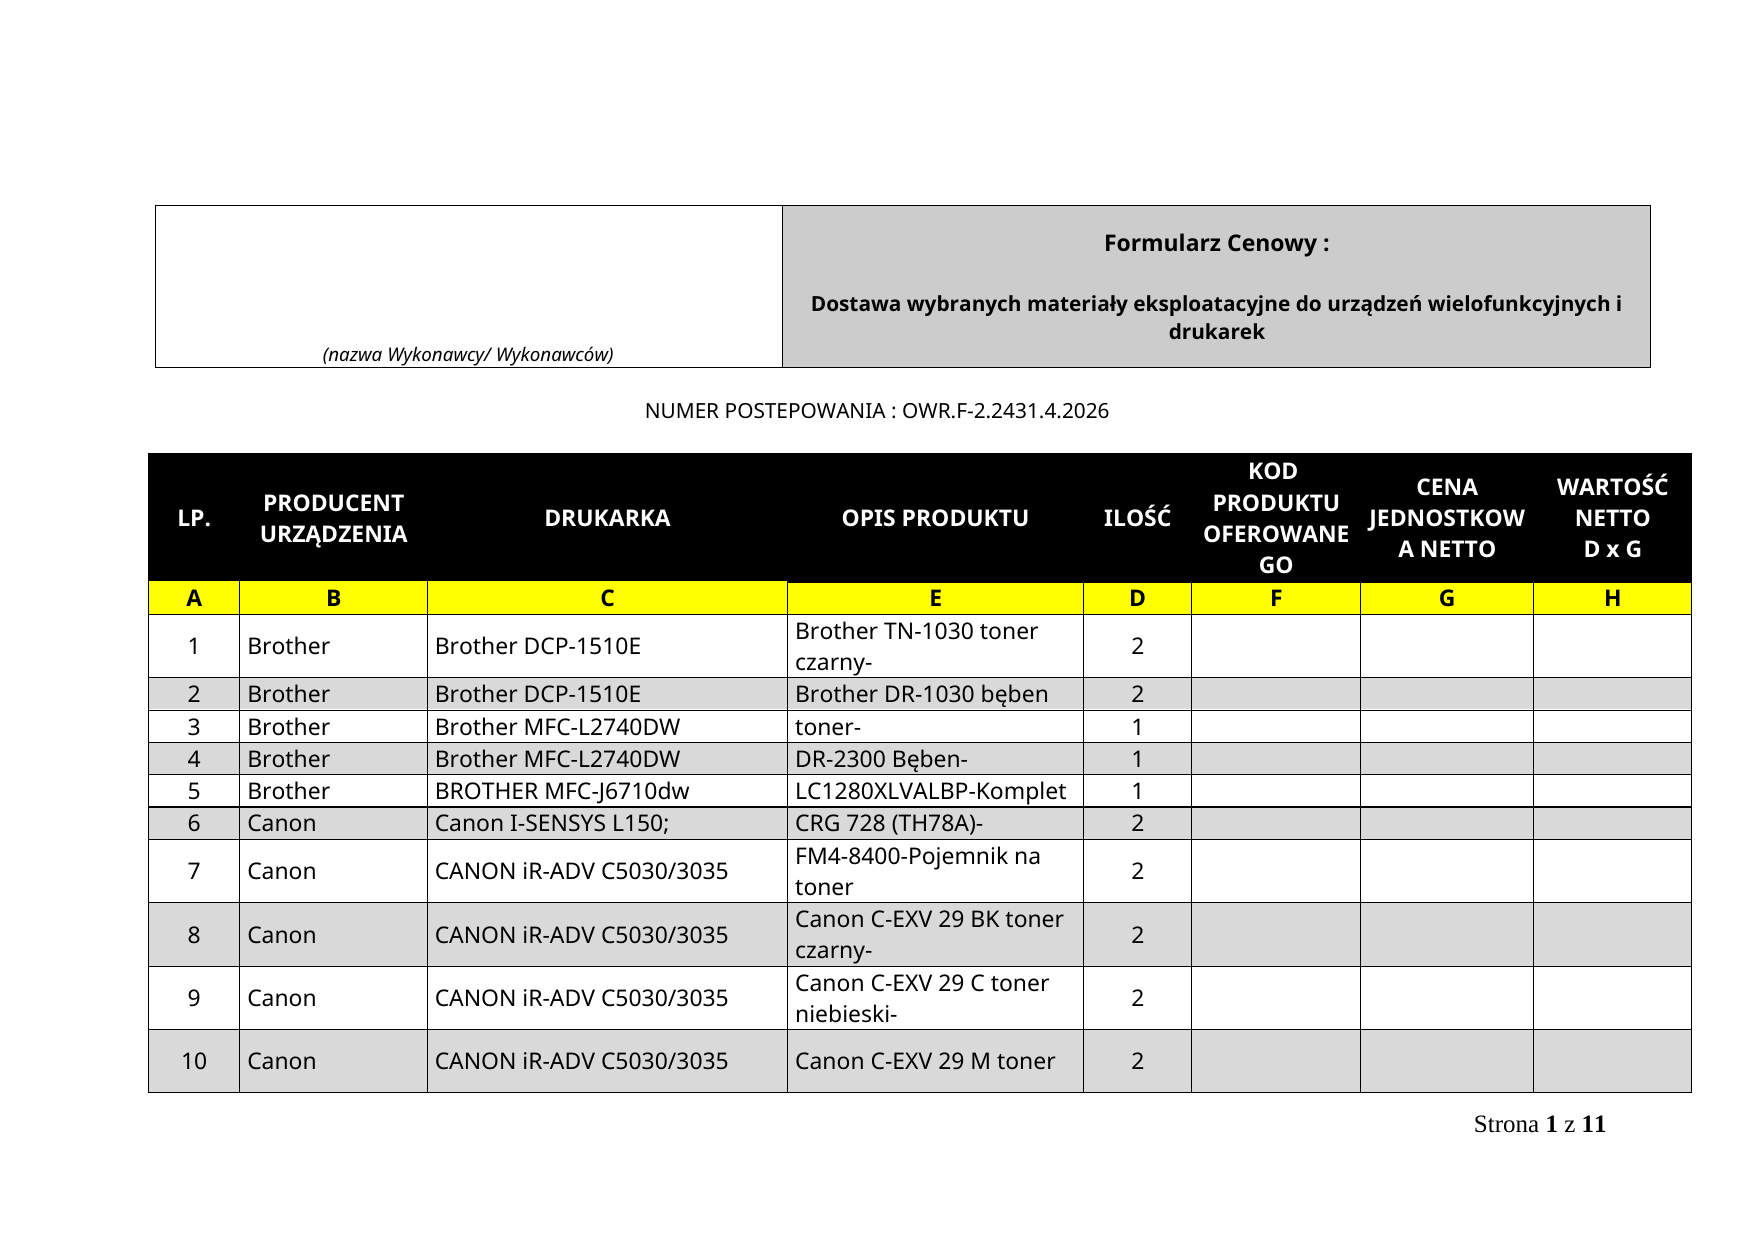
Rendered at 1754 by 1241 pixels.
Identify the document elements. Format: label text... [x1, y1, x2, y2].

table_cell Canon [240, 808, 427, 839]
table_header Formularz Cenowy : Dostawa wybranych materiały eksploatacyjne do urządzeń wielofunkcyjnych i drukarek [783, 206, 1650, 367]
table_cell Brother TN-1030 toner czarny- [788, 615, 1083, 677]
table_cell [1361, 967, 1533, 1029]
table_cell [1534, 808, 1691, 839]
table_cell 7 [149, 840, 239, 902]
table_cell Canon [240, 903, 427, 966]
table_header OPIS PRODUKTU [788, 455, 1083, 580]
table_cell 6 [149, 808, 239, 839]
table_cell 2 [1084, 1030, 1191, 1092]
table_cell Brother MFC-L2740DW [428, 743, 787, 774]
table_cell C [428, 581, 787, 614]
table_cell H [1534, 583, 1691, 614]
table_header DRUKARKA [428, 454, 787, 580]
table_cell 1 [1084, 711, 1191, 742]
table_cell [1534, 903, 1691, 966]
table_cell Canon [240, 1030, 427, 1092]
table_header LP. [149, 454, 239, 580]
table_cell CANON iR-ADV C5030/3035 [428, 967, 787, 1029]
table_cell Brother [240, 775, 427, 806]
table_cell BROTHER MFC-J6710dw [428, 775, 787, 806]
table_cell [1361, 615, 1533, 677]
table_cell [1534, 711, 1691, 742]
table_cell Brother MFC-L2740DW [428, 711, 787, 742]
table_cell Canon [240, 840, 427, 902]
table_cell Brother [240, 615, 427, 677]
table_cell Brother DCP-1510E [428, 615, 787, 677]
table_cell [1534, 743, 1691, 774]
table_cell [1534, 775, 1691, 806]
table_cell [1192, 967, 1360, 1029]
table_cell [1192, 711, 1360, 742]
table_cell LC1280XLVALBP-Komplet [788, 775, 1083, 806]
table_header WARTOŚĆ NETTO D x G [1534, 455, 1691, 580]
table_cell Canon C-EXV 29 BK toner czarny- [788, 903, 1083, 966]
table_cell 2 [1084, 615, 1191, 677]
text NUMER POSTEPOWANIA : OWR.F-2.2431.4.2026 [148, 396, 1606, 425]
table_cell 2 [1084, 808, 1191, 839]
table_cell CANON iR-ADV C5030/3035 [428, 903, 787, 966]
table_cell [1534, 840, 1691, 902]
table_cell 2 [149, 678, 239, 709]
table_cell DR-2300 Bęben- [788, 743, 1083, 774]
table_cell [1192, 808, 1360, 839]
table_cell Brother [240, 678, 427, 709]
table_cell Canon C-EXV 29 C toner niebieski- [788, 967, 1083, 1029]
table_cell FM4-8400-Pojemnik na toner [788, 840, 1083, 902]
table_cell Brother DR-1030 bęben [788, 678, 1083, 709]
table_cell CRG 728 (TH78A)- [788, 808, 1083, 839]
table_cell [1192, 743, 1360, 774]
table_cell 5 [149, 775, 239, 806]
table_cell 2 [1084, 840, 1191, 902]
table_cell Canon [240, 967, 427, 1029]
table_header ILOŚĆ [1084, 455, 1191, 580]
table_cell CANON iR-ADV C5030/3035 [428, 840, 787, 902]
table_cell [1192, 615, 1360, 677]
table_cell 2 [1084, 903, 1191, 966]
table_cell [1534, 967, 1691, 1029]
table_cell D [1084, 583, 1191, 614]
table_cell 2 [1084, 967, 1191, 1029]
table_cell CANON iR-ADV C5030/3035 [428, 1030, 787, 1092]
table_cell toner- [788, 711, 1083, 742]
table_cell [1534, 1030, 1691, 1092]
table_cell 8 [149, 903, 239, 966]
table_cell A [149, 581, 239, 614]
table_cell [1534, 615, 1691, 677]
table_cell [1361, 1030, 1533, 1092]
table_cell E [788, 583, 1083, 614]
table_cell [1192, 1030, 1360, 1092]
table_header KOD PRODUKTU OFEROWANEGO [1192, 455, 1360, 580]
table_cell [1361, 775, 1533, 806]
table_cell [1361, 808, 1533, 839]
table_cell 1 [1084, 775, 1191, 806]
table_cell [1361, 678, 1533, 709]
table_cell 1 [149, 615, 239, 677]
table_cell [1192, 840, 1360, 902]
table_cell [1192, 775, 1360, 806]
table_cell Brother [240, 743, 427, 774]
table_cell F [1192, 583, 1360, 614]
table_cell 10 [149, 1030, 239, 1092]
table_cell [1192, 678, 1360, 709]
table_cell [1361, 743, 1533, 774]
table_cell G [1361, 583, 1533, 614]
table_cell Brother DCP-1510E [428, 678, 787, 709]
table_cell Brother [240, 711, 427, 742]
table_cell [1534, 678, 1691, 709]
table_cell 4 [149, 743, 239, 774]
table_cell 3 [149, 711, 239, 742]
table_header (nazwa Wykonawcy/ Wykonawców) [156, 206, 782, 367]
table_cell Canon C-EXV 29 M toner czerwony- [788, 1030, 1083, 1092]
table_header PRODUCENT URZĄDZENIA [240, 454, 427, 580]
table_cell Canon I-SENSYS L150; [428, 808, 787, 839]
table_cell 1 [1084, 743, 1191, 774]
table_cell 2 [1084, 678, 1191, 709]
table_cell [1361, 711, 1533, 742]
table_cell B [240, 581, 427, 614]
table_cell 9 [149, 967, 239, 1029]
table_header CENA JEDNOSTKOWA NETTO [1361, 455, 1533, 580]
table_cell [1192, 903, 1360, 966]
table_cell [1361, 903, 1533, 966]
table_cell [1361, 840, 1533, 902]
